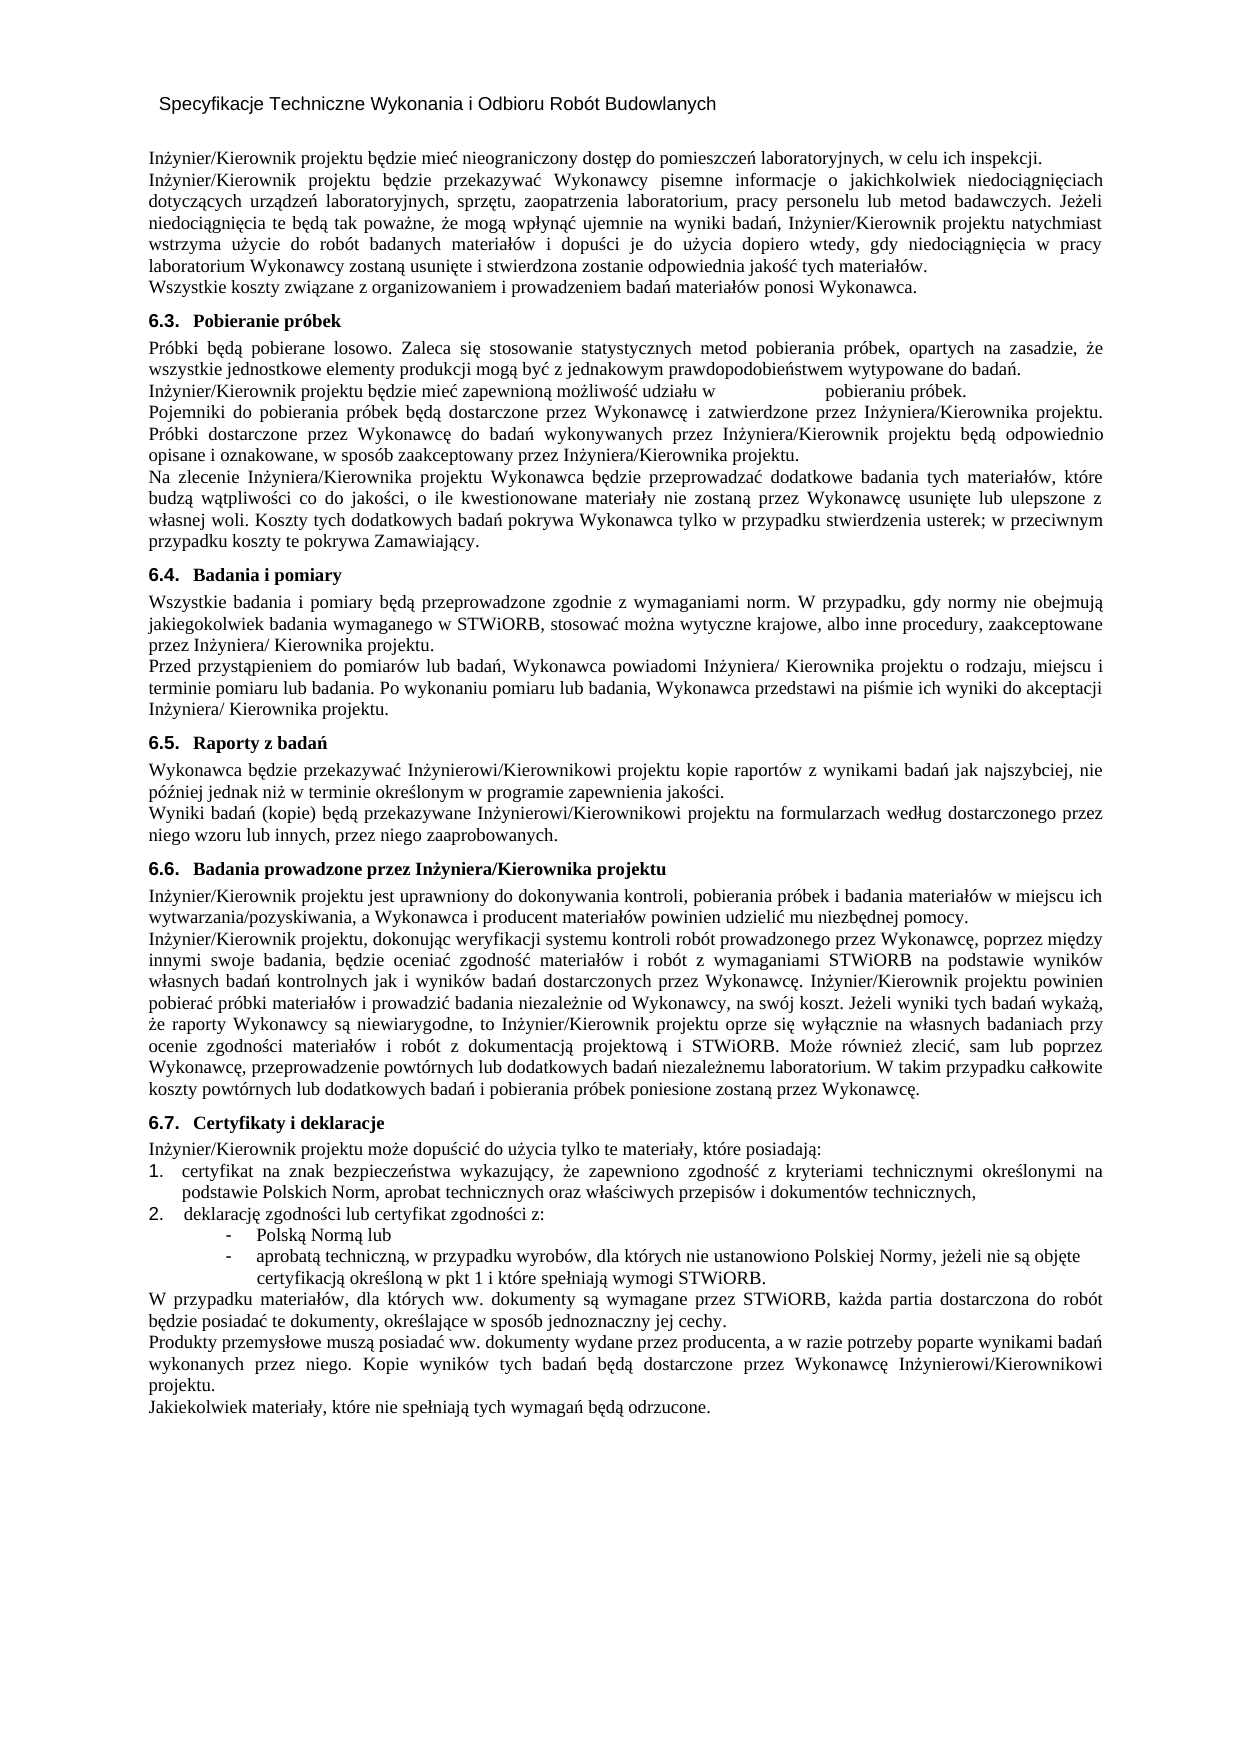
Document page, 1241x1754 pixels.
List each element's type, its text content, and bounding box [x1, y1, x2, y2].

list Raporty z badań [148, 735, 1104, 753]
text Wszystkie koszty związane z organizowaniem i prowadzeniem badań materiałów ponosi Wykonawca. [148, 276, 1104, 298]
list certyfikat na znak bezpieczeństwa wykazujący, że zapewniono zgodność z kryteriami technicznymi określonymi na podstawie Polskich Norm, aprobat technicznych oraz właściwych przepisów i dokumentów technicznych, [148, 1160, 1104, 1203]
text Inżynier/Kierownik projektu będzie mieć nieograniczony dostęp do pomieszczeń laboratoryjnych, w celu ich inspekcji. [148, 148, 1104, 169]
text Jakiekolwiek materiały, które nie spełniają tych wymagań będą odrzucone. [148, 1396, 1104, 1417]
text Inżynier/Kierownik projektu, dokonując weryfikacji systemu kontroli robót prowadzonego przez Wykonawcę, poprzez między innymi swoje badania, będzie oceniać zgodność materiałów i robót z wymaganiami STWiORB na podstawie wyników własnych badań kontrolnych jak i wyników badań dostarczonych przez Wykonawcę. Inżynier/Kierownik projektu powinien pobierać próbki materiałów i prowadzić badania niezależnie od Wykonawcy, na swój koszt. Jeżeli wyniki tych badań wykażą, że raporty Wykonawcy są niewiarygodne, to Inżynier/Kierownik projektu oprze się wyłącznie na własnych badaniach przy ocenie zgodności materiałów i robót z dokumentacją projektową i STWiORB. Może również zlecić, sam lub poprzez Wykonawcę, przeprowadzenie powtórnych lub dodatkowych badań niezależnemu laboratorium. W takim przypadku całkowite koszty powtórnych lub dodatkowych badań i pobierania próbek poniesione zostaną przez Wykonawcę. [148, 928, 1104, 1099]
list Pobieranie próbek [148, 312, 1104, 331]
text Pojemniki do pobierania próbek będą dostarczone przez Wykonawcę i zatwierdzone przez Inżyniera/Kierownika projektu. Próbki dostarczone przez Wykonawcę do badań wykonywanych przez Inżyniera/Kierownik projektu będą odpowiednio opisane i oznakowane, w sposób zaakceptowany przez Inżyniera/Kierownika projektu. [148, 402, 1104, 466]
list Certyfikaty i deklaracje [148, 1114, 1104, 1133]
list Polską Normą lub [225, 1224, 1104, 1246]
text Wszystkie badania i pomiary będą przeprowadzone zgodnie z wymaganiami norm. W przypadku, gdy normy nie obejmują jakiegokolwiek badania wymaganego w STWiORB, stosować można wytyczne krajowe, albo inne procedury, zaakceptowane przez Inżyniera/ Kierownika projektu. [148, 591, 1104, 656]
text W przypadku materiałów, dla których ww. dokumenty są wymagane przez STWiORB, każda partia dostarczona do robót będzie posiadać te dokumenty, określające w sposób jednoznaczny jej cechy. [148, 1289, 1104, 1332]
text Próbki będą pobierane losowo. Zaleca się stosowanie statystycznych metod pobierania próbek, opartych na zasadzie, że wszystkie jednostkowe elementy produkcji mogą być z jednakowym prawdopodobieństwem wytypowane do badań. [148, 337, 1104, 380]
text Produkty przemysłowe muszą posiadać ww. dokumenty wydane przez producenta, a w razie potrzeby poparte wynikami badań wykonanych przez niego. Kopie wyników tych badań będą dostarczone przez Wykonawcę Inżynierowi/Kierownikowi projektu. [148, 1332, 1104, 1396]
text Przed przystąpieniem do pomiarów lub badań, Wykonawca powiadomi Inżyniera/ Kierownika projektu o rodzaju, miejscu i terminie pomiaru lub badania. Po wykonaniu pomiaru lub badania, Wykonawca przedstawi na piśmie ich wyniki do akceptacji Inżyniera/ Kierownika projektu. [148, 656, 1104, 720]
text Inżynier/Kierownik projektu może dopuścić do użycia tylko te materiały, które posiadają: [148, 1138, 1104, 1160]
list aprobatą techniczną, w przypadku wyrobów, dla których nie ustanowiono Polskiej Normy, jeżeli nie są objęte certyfikacją określoną w pkt 1 i które spełniają wymogi STWiORB. [225, 1246, 1104, 1289]
list deklarację zgodności lub certyfikat zgodności z: [148, 1203, 1104, 1224]
text Na zlecenie Inżyniera/Kierownika projektu Wykonawca będzie przeprowadzać dodatkowe badania tych materiałów, które budzą wątpliwości co do jakości, o ile kwestionowane materiały nie zostaną przez Wykonawcę usunięte lub ulepszone z własnej woli. Koszty tych dodatkowych badań pokrywa Wykonawca tylko w przypadku stwierdzenia usterek; w przeciwnym przypadku koszty te pokrywa Zamawiający. [148, 466, 1104, 552]
text Wyniki badań (kopie) będą przekazywane Inżynierowi/Kierownikowi projektu na formularzach według dostarczonego przez niego wzoru lub innych, przez niego zaaprobowanych. [148, 802, 1104, 845]
text Wykonawca będzie przekazywać Inżynierowi/Kierownikowi projektu kopie raportów z wynikami badań jak najszybciej, nie później jednak niż w terminie określonym w programie zapewnienia jakości. [148, 759, 1104, 802]
text Inżynier/Kierownik projektu jest uprawniony do dokonywania kontroli, pobierania próbek i badania materiałów w miejscu ich wytwarzania/pozyskiwania, a Wykonawca i producent materiałów powinien udzielić mu niezbędnej pomocy. [148, 885, 1104, 928]
text Inżynier/Kierownik projektu będzie mieć zapewnioną możliwość udziału w pobieraniu próbek. [148, 380, 1104, 402]
list Badania i pomiary [148, 567, 1104, 585]
list Badania prowadzone przez Inżyniera/Kierownika projektu [148, 860, 1104, 879]
text Inżynier/Kierownik projektu będzie przekazywać Wykonawcy pisemne informacje o jakichkolwiek niedociągnięciach dotyczących urządzeń laboratoryjnych, sprzętu, zaopatrzenia laboratorium, pracy personelu lub metod badawczych. Jeżeli niedociągnięcia te będą tak poważne, że mogą wpłynąć ujemnie na wyniki badań, Inżynier/Kierownik projektu natychmiast wstrzyma użycie do robót badanych materiałów i dopuści je do użycia dopiero wtedy, gdy niedociągnięcia w pracy laboratorium Wykonawcy zostaną usunięte i stwierdzona zostanie odpowiednia jakość tych materiałów. [148, 169, 1104, 276]
